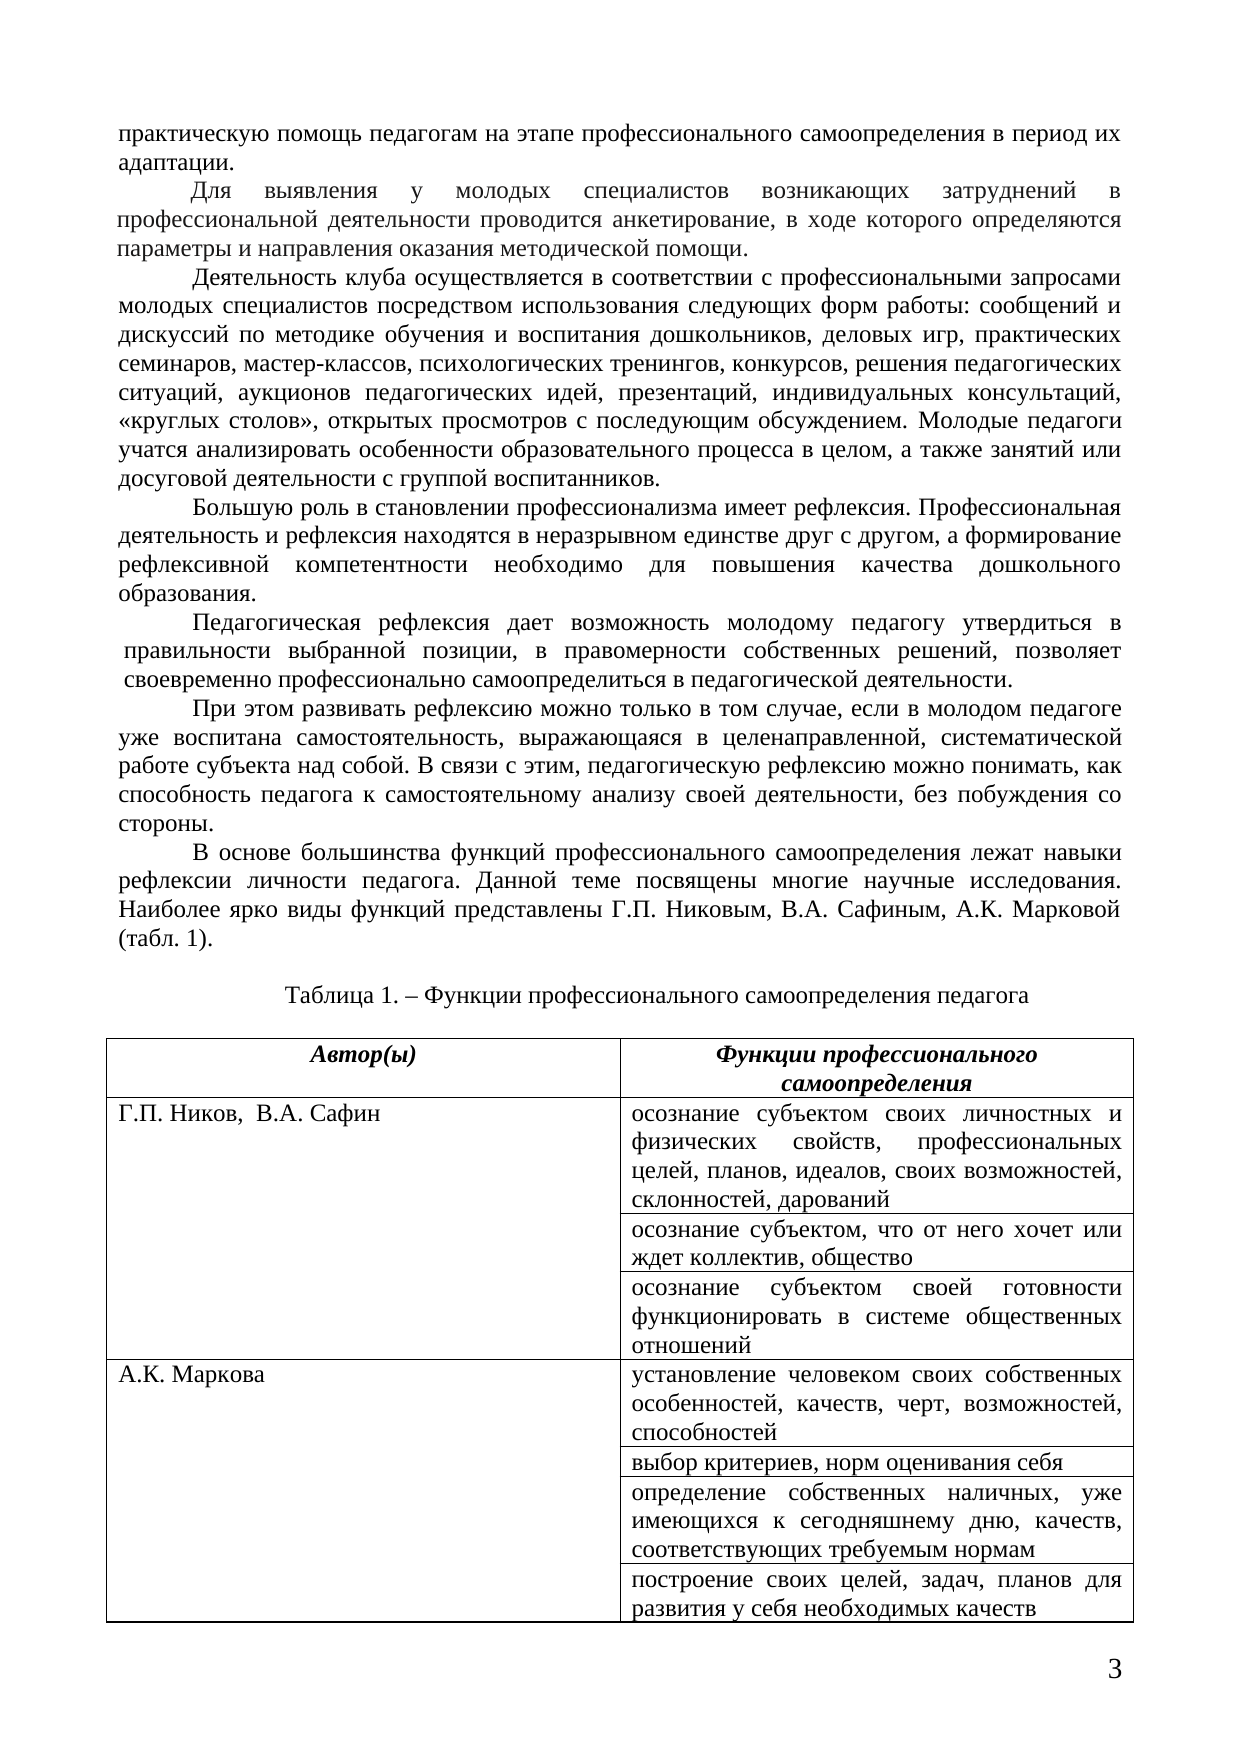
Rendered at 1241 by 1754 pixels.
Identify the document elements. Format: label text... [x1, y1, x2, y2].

text При этом развивать рефлексию можно только в том случае, если в молодом педагоге уже воспитана самостоятельность, выражающаяся в целенаправленной, систематической работе субъекта над собой. В связи с этим, педагогическую рефлексию можно понимать, как способность педагога к самостоятельному анализу своей деятельности, без побуждения со стороны. [118, 693, 1122, 837]
text В основе большинства функций профессионального самоопределения лежат навыки рефлексии личности педагога. Данной теме посвящены многие научные исследования. Наиболее ярко виды функций представлены Г.П. Никовым, В.А. Сафиным, А.К. Марковой (табл. 1). [118, 837, 1122, 952]
table_cell осознание субъектом, что от него хочет или ждет коллектив, общество [621, 1214, 1133, 1271]
text Деятельность клуба осуществляется в соответствии с профессиональными запросами молодых специалистов посредством использования следующих форм работы: сообщений и дискуссий по методике обучения и воспитания дошкольников, деловых игр, практических семинаров, мастер-классов, психологических тренингов, конкурсов, решения педагогических ситуаций, аукционов педагогических идей, презентаций, индивидуальных консультаций, «круглых столов», открытых просмотров с последующим обсуждением. Молодые педагоги учатся анализировать особенности образовательного процесса в целом, а также занятий или досуговой деятельности с группой воспитанников. [118, 262, 1122, 492]
table_cell установление человеком своих собственных особенностей, качеств, черт, возможностей, способностей [621, 1360, 1133, 1446]
text Большую роль в становлении профессионализма имеет рефлексия. Профессиональная деятельность и рефлексия находятся в неразрывном единстве друг с другом, а формирование рефлексивной компетентности необходимо для повышения качества дошкольного образования. [118, 492, 1122, 607]
table_header Автор(ы) [107, 1039, 620, 1097]
table_cell осознание субъектом своей готовности функционировать в системе общественных отношений [621, 1272, 1133, 1358]
table_header Функции профессионального самоопределения [621, 1039, 1133, 1097]
table_cell А.К. Маркова [107, 1360, 620, 1621]
table_cell определение собственных наличных, уже имеющихся к сегодняшнему дню, качеств, соответствующих требуемым нормам [621, 1477, 1133, 1563]
text Для выявления у молодых специалистов возникающих затруднений в профессиональной деятельности проводится анкетирование, в ходе которого определяются параметры и направления оказания методической помощи. [117, 176, 1122, 262]
table_cell осознание субъектом своих личностных и физических свойств, профессиональных целей, планов, идеалов, своих возможностей, склонностей, дарований [621, 1098, 1133, 1213]
table_cell Г.П. Ников, В.А. Сафин [107, 1098, 620, 1358]
table_cell выбор критериев, норм оценивания себя [621, 1447, 1133, 1476]
text Педагогическая рефлексия дает возможность молодому педагогу утвердиться в правильности выбранной позиции, в правомерности собственных решений, позволяет своевременно профессионально самоопределиться в педагогической деятельности. [123, 607, 1122, 693]
table_cell построение своих целей, задач, планов для развития у себя необходимых качеств [621, 1564, 1133, 1621]
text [118, 118, 1122, 176]
text Таблица 1. – Функции профессионального самоопределения педагога [118, 981, 1122, 1009]
